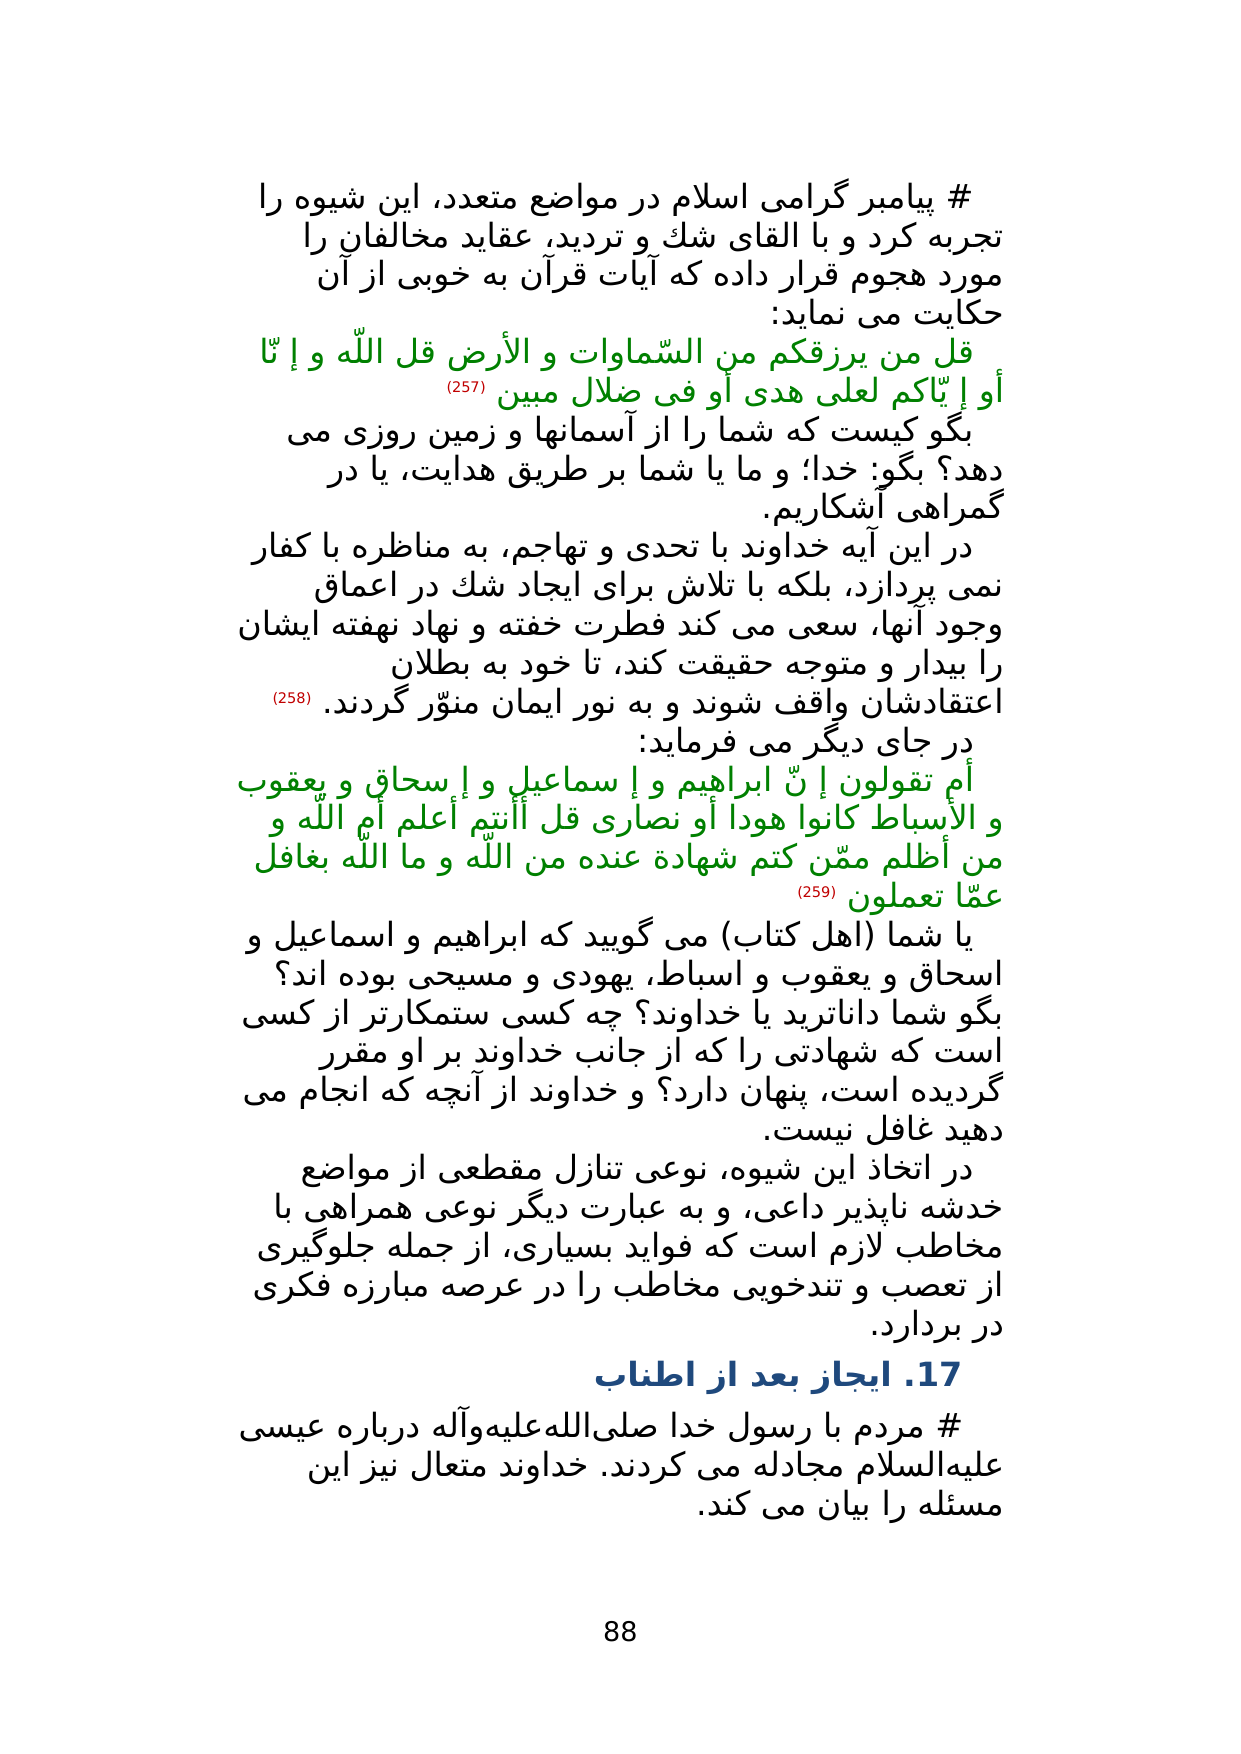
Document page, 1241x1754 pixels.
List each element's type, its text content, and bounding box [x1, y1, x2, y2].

text در اين آيه خداوند با تحدى و تهاجم، به مناظره با كفار نمى پردازد، بلكه با تلاش براى ايجاد شك در اعماق وجود آنها، سعى مى كند فطرت خفته و نهاد نهفته ايشان را بيدار و متوجه حقيقت كند، تا خود به بطلان اعتقادشان واقف شوند و به نور ايمان منوّر گردند. (258) [236, 527, 1004, 721]
text در اتخاذ اين شيوه، نوعى تنازل مقطعى از مواضع خدشه ناپذير داعى، و به عبارت ديگر نوعى همراهى با مخاطب لازم است كه فوايد بسيارى، از جمله جلوگيرى از تعصب و تندخويى مخاطب را در عرصه مبارزه فكرى در بردارد. [236, 1148, 1004, 1343]
subtitle 17. ايجاز بعد از اطناب [236, 1355, 1004, 1394]
text در جاى ديگر مى فرمايد: [236, 721, 1004, 760]
text يا شما (اهل كتاب) مى گوييد كه ابراهيم و اسماعيل و اسحاق و يعقوب و اسباط، يهودى و مسيحى بوده اند؟ بگو شما داناتريد يا خداوند؟ چه كسى ستمكارتر از كسى است كه شهادتى را كه از جانب خداوند بر او مقرر گرديده است، پنهان دارد؟ و خداوند از آنچه كه انجام مى دهيد غافل نيست. [236, 915, 1004, 1148]
text أم تقولون إ نّ ابراهيم و إ سماعيل و إ سحاق و يعقوب و الأسباط كانوا هودا أو نصارى قل أأنتم أعلم أم اللّه و من أظلم ممّن كتم شهادة عنده من اللّه و ما اللّه بغافل عمّا تعملون (259) [236, 760, 1004, 915]
text # پيامبر گرامى اسلام در مواضع متعدد، اين شيوه را تجربه كرد و با القاى شك و ترديد، عقايد مخالفان را مورد هجوم قرار داده كه آيات قرآن به خوبى از آن حكايت مى نمايد: [236, 177, 1004, 333]
text قل من يرزقكم من السّماوات و الأرض قل اللّه و إ نّا أو إ يّاكم لعلى هدى أو فى ضلال مبين (257) [236, 333, 1004, 410]
text # مردم با رسول خدا صلى‌الله‌عليه‌وآله درباره عيسى عليه‌السلام مجادله مى كردند. خداوند متعال نيز اين مسئله را بيان مى كند. [236, 1407, 1004, 1523]
text بگو كيست كه شما را از آسمانها و زمين روزى مى دهد؟ بگو: خدا؛ و ما يا شما بر طريق هدايت، يا در گمراهى آشكاريم. [236, 410, 1004, 527]
